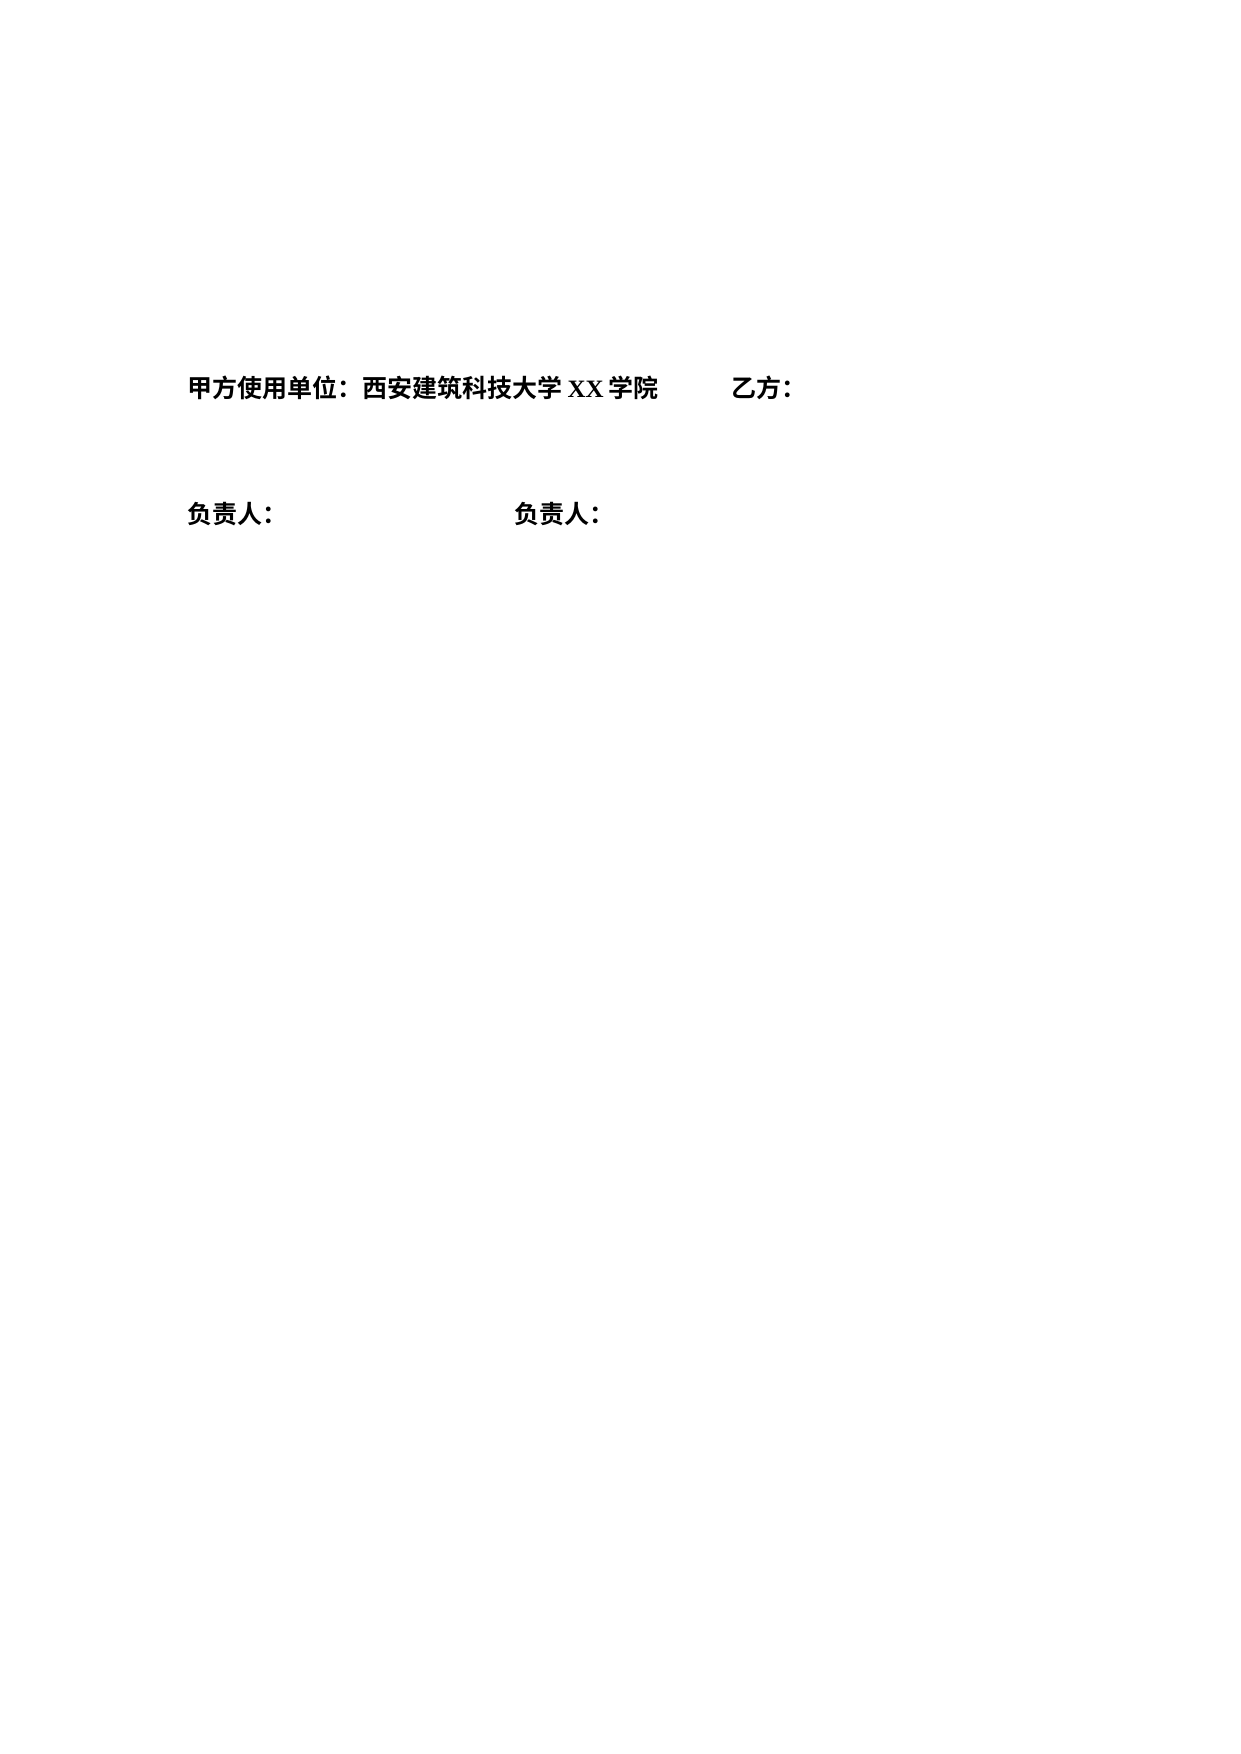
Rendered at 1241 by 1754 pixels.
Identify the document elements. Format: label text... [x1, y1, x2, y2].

text 甲方使用单位：西安建筑科技大学XX学院 乙方： [187, 354, 1053, 419]
text 负责人： 负责人： [187, 480, 1053, 545]
